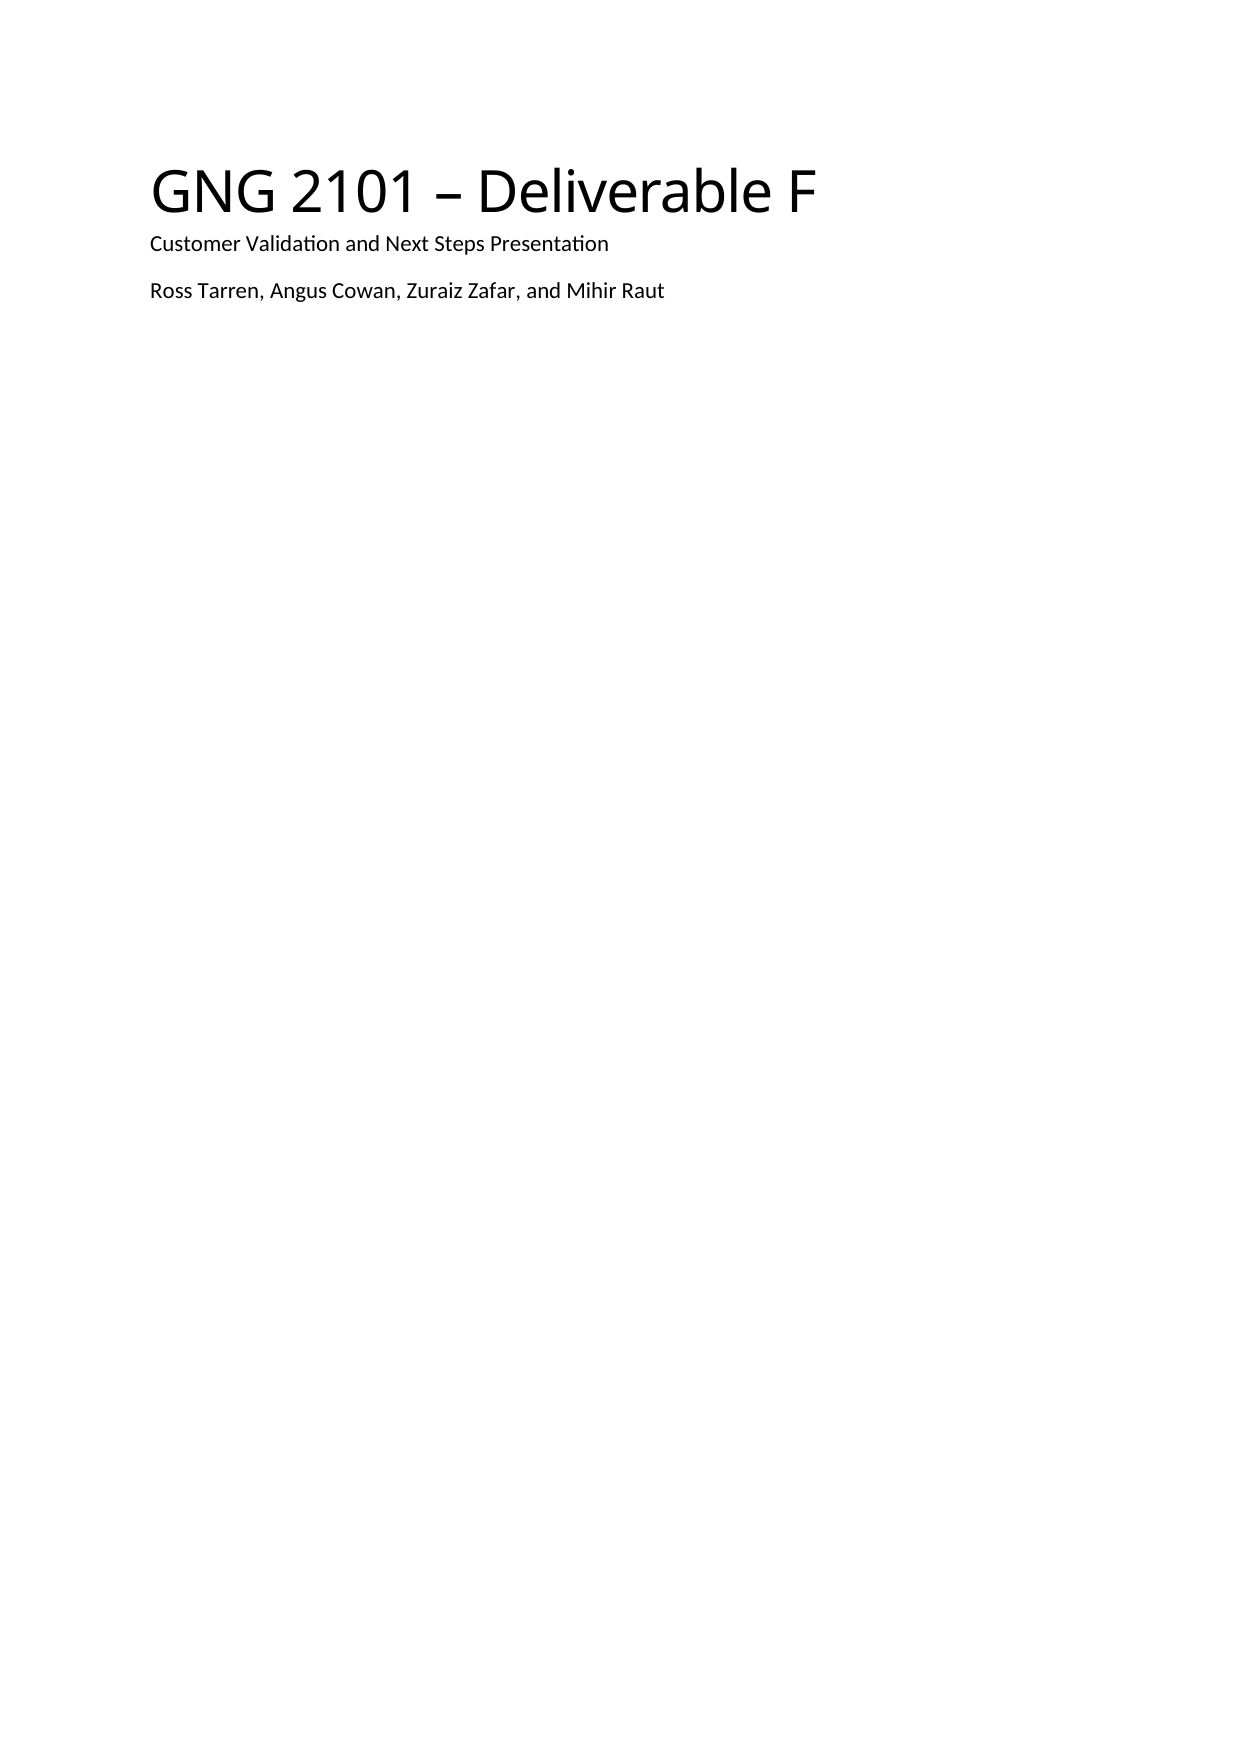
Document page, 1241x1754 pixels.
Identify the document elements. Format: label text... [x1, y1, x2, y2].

title GNG 2101 – Deliverable F [150, 150, 1090, 229]
text Customer Validation and Next Steps Presentation [150, 229, 1090, 257]
text Ross Tarren, Angus Cowan, Zuraiz Zafar, and Mihir Raut [150, 276, 1090, 304]
